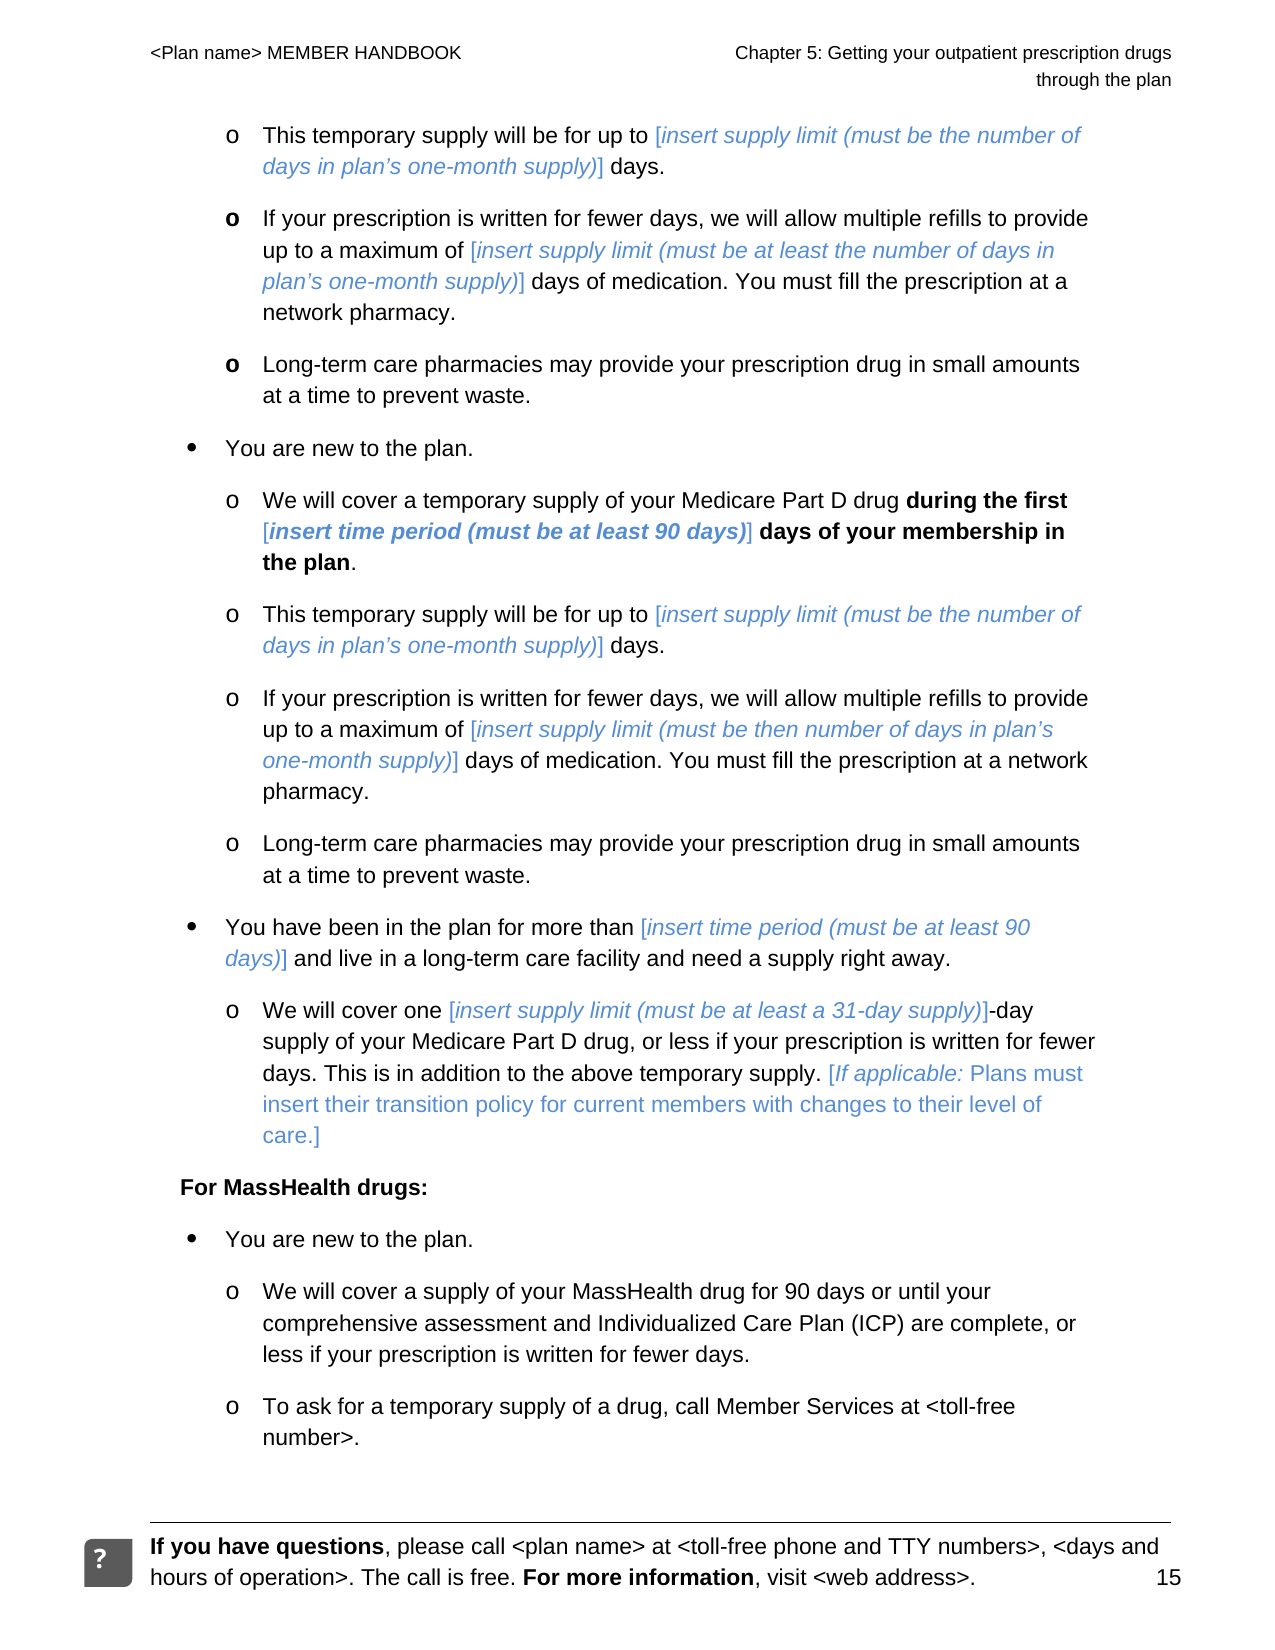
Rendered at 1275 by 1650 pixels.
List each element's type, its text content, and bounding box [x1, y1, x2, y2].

list You have been in the plan for more than [insert time period (must be at least 90 days)] and live in a long-term care facility and need a supply right away. [187, 910, 1096, 973]
list We will cover a temporary supply of your Medicare Part D drug during the first [insert time period (must be at least 90 days)] days of your membership in the plan. [225, 483, 1096, 577]
list If your prescription is written for fewer days, we will allow multiple refills to provide up to a maximum of [insert supply limit (must be at least the number of days in plan’s one-month supply)] days of medication. You must fill the prescription at a network pharmacy. [225, 202, 1096, 327]
list To ask for a temporary supply of a drug, call Member Services at <toll-free number>. [225, 1389, 1096, 1452]
list This temporary supply will be for up to [insert supply limit (must be the number of days in plan’s one-month supply)] days. [225, 118, 1096, 181]
list Long-term care pharmacies may provide your prescription drug in small amounts at a time to prevent waste. [225, 348, 1096, 410]
list Long-term care pharmacies may provide your prescription drug in small amounts at a time to prevent waste. [225, 827, 1096, 889]
list We will cover a supply of your MassHealth drug for 90 days or until your comprehensive assessment and Individualized Care Plan (ICP) are complete, or less if your prescription is written for fewer days. [225, 1275, 1096, 1368]
list You are new to the plan. [187, 1223, 1096, 1254]
list If your prescription is written for fewer days, we will allow multiple refills to provide up to a maximum of [insert supply limit (must be then number of days in plan’s one-month supply)] days of medication. You must fill the prescription at a network pharmacy. [225, 681, 1096, 806]
list You are new to the plan. [187, 431, 1096, 462]
list This temporary supply will be for up to [insert supply limit (must be the number of days in plan’s one-month supply)] days. [225, 598, 1096, 660]
list For MassHealth drugs: [180, 1171, 1096, 1202]
list We will cover one [insert supply limit (must be at least a 31-day supply)]-day supply of your Medicare Part D drug, or less if your prescription is written for fewer days. This is in addition to the above temporary supply. [If applicable: Plans must insert their transition policy for current members with changes to their level of care.] [225, 993, 1096, 1150]
